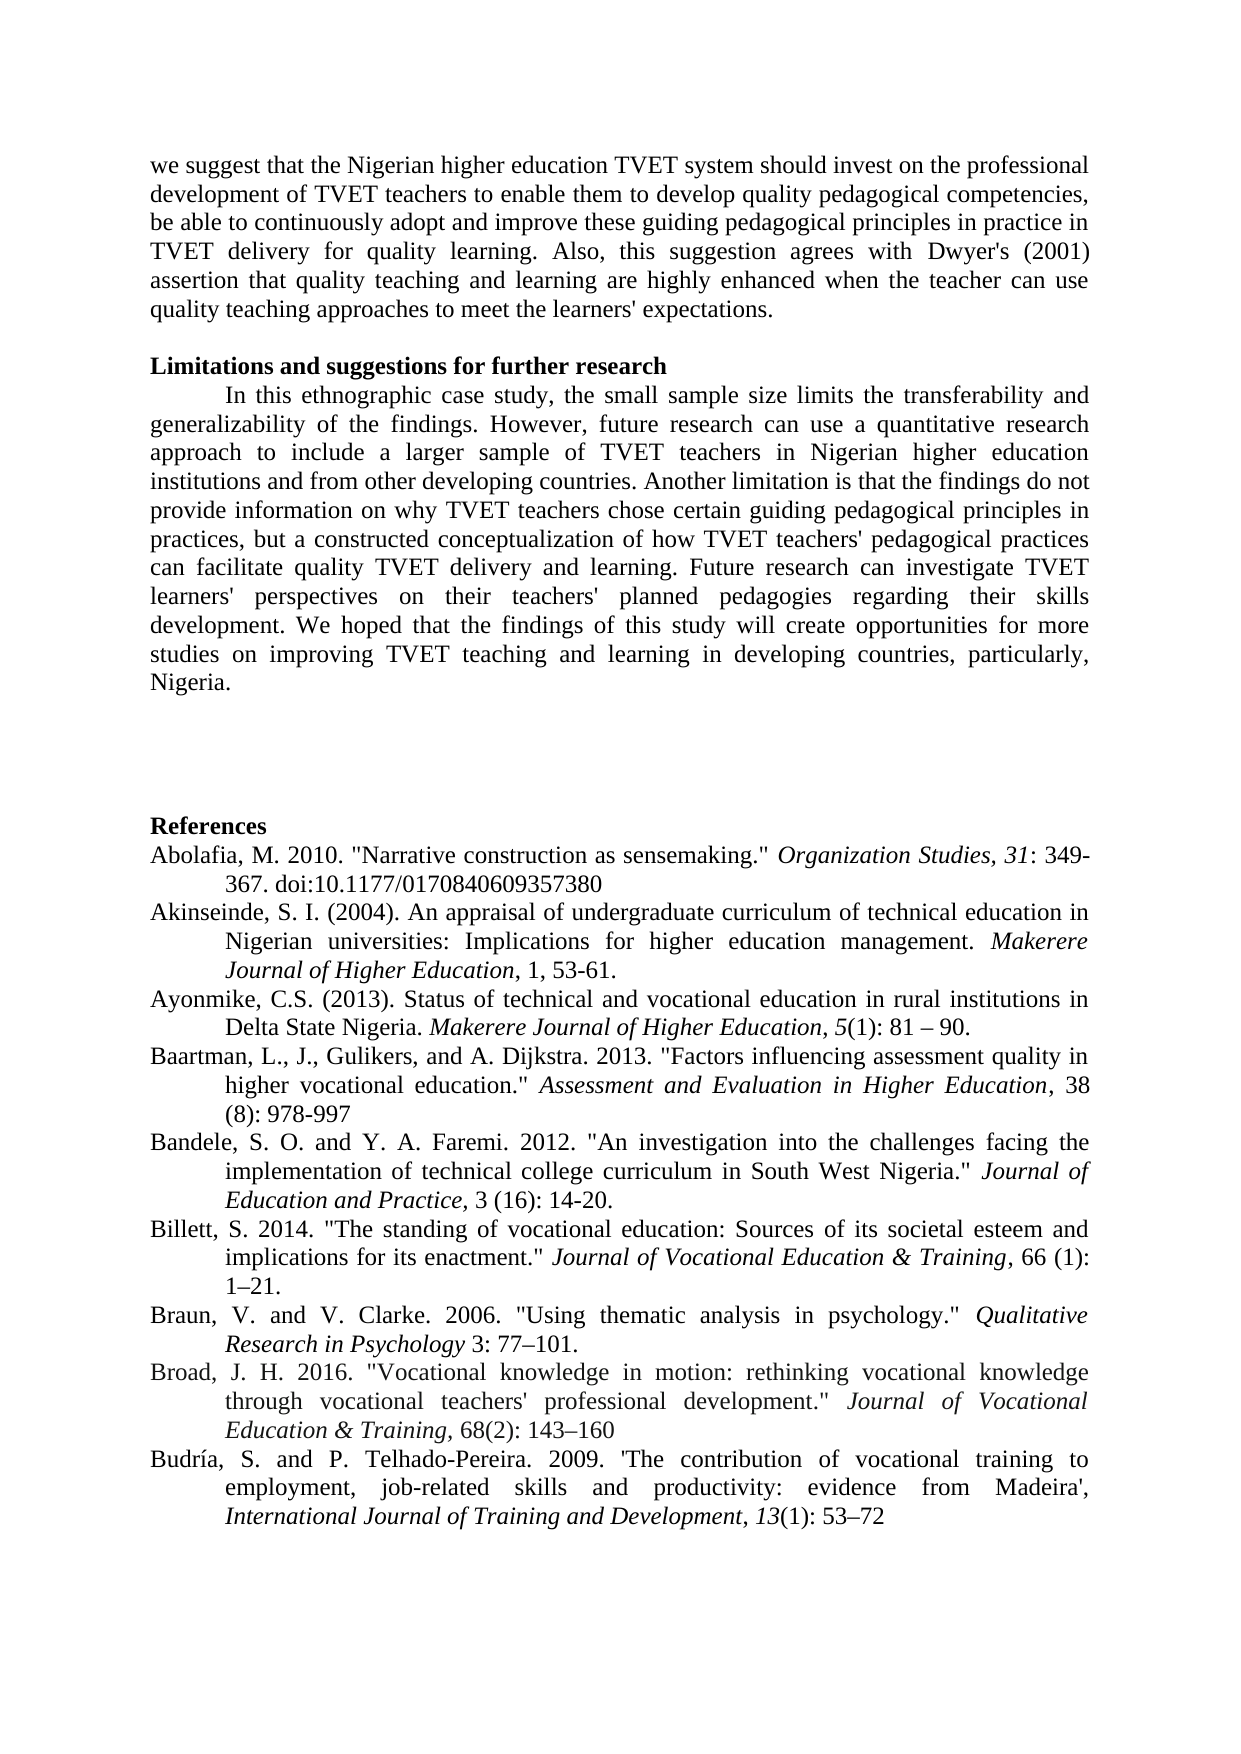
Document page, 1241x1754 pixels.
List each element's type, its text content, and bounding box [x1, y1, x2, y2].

text Akinseinde, S. I. (2004). An appraisal of undergraduate curriculum of technical education in Nigerian universities: Implications for higher education management. Makerere Journal of Higher Education, 1, 53-61. [150, 897, 1090, 984]
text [150, 150, 1090, 322]
text Bandele, S. O. and Y. A. Faremi. 2012. "An investigation into the challenges facing the implementation of technical college curriculum in South West Nigeria." Journal of Education and Practice, 3 (16): 14-20. [150, 1127, 1090, 1214]
text Baartman, L., J., Gulikers, and A. Dijkstra. 2013. "Factors influencing assessment quality in higher vocational education." Assessment and Evaluation in Higher Education, 38 (8): 978-997 [150, 1041, 1090, 1127]
text Abolafia, M. 2010. "Narrative construction as sensemaking." Organization Studies, 31: 349-367. doi:10.1177/0170840609357380 [150, 840, 1090, 897]
text Broad, J. H. 2016. "Vocational knowledge in motion: rethinking vocational knowledge through vocational teachers' professional development." Journal of Vocational Education & Training, 68(2): 143–160 [150, 1357, 1090, 1444]
text Braun, V. and V. Clarke. 2006. "Using thematic analysis in psychology." Qualitative Research in Psychology 3: 77–101. [150, 1300, 1090, 1357]
text Limitations and suggestions for further research [150, 351, 1090, 380]
text Ayonmike, C.S. (2013). Status of technical and vocational education in rural institutions in Delta State Nigeria. Makerere Journal of Higher Education, 5(1): 81 – 90. [150, 984, 1090, 1041]
text References [150, 811, 1090, 840]
text In this ethnographic case study, the small sample size limits the transferability and generalizability of the findings. However, future research can use a quantitative research approach to include a larger sample of TVET teachers in Nigerian higher education institutions and from other developing countries. Another limitation is that the findings do not provide information on why TVET teachers chose certain guiding pedagogical principles in practices, but a constructed conceptualization of how TVET teachers' pedagogical practices can facilitate quality TVET delivery and learning. Future research can investigate TVET learners' perspectives on their teachers' planned pedagogies regarding their skills development. We hoped that the findings of this study will create opportunities for more studies on improving TVET teaching and learning in developing countries, particularly, Nigeria. [150, 380, 1090, 696]
text Budría, S. and P. Telhado-Pereira. 2009. 'The contribution of vocational training to employment, job-related skills and productivity: evidence from Madeira', International Journal of Training and Development, 13(1): 53–72 [150, 1444, 1090, 1530]
text Billett, S. 2014. "The standing of vocational education: Sources of its societal esteem and implications for its enactment." Journal of Vocational Education & Training, 66 (1): 1–21. [150, 1214, 1090, 1300]
